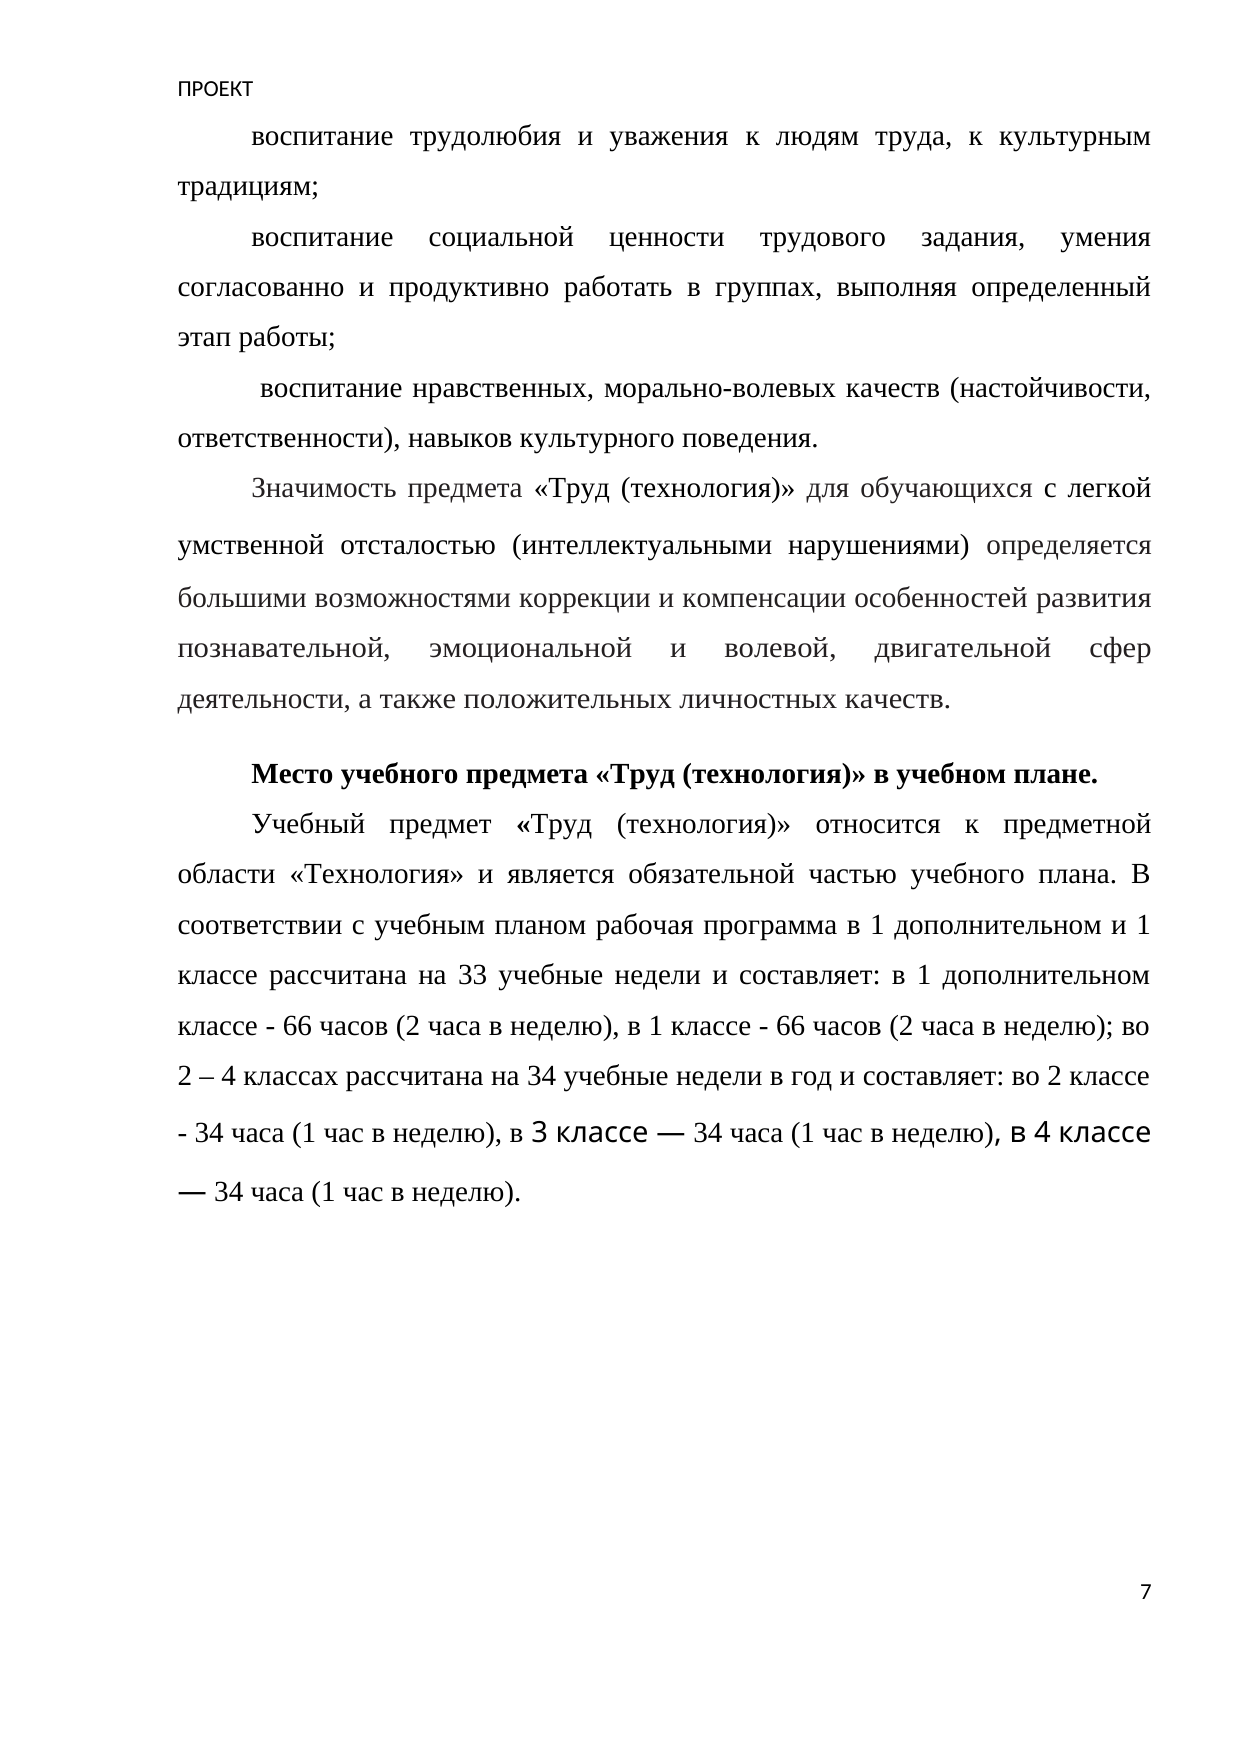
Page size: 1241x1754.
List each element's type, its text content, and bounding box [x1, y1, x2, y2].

text Место учебного предмета «Труд (технология)» в учебном плане. [177, 756, 1152, 789]
text воспитание нравственных, морально-волевых качеств (настойчивости, ответственности), навыков культурного поведения. [177, 370, 1152, 453]
text воспитание социальной ценности трудового задания, умения согласованно и продуктивно работать в группах, выполняя определенный этап работы; [177, 219, 1152, 353]
text Учебный предмет «Труд (технология)» относится к предметной области «Технология» и является обязательной частью учебного плана. В соответствии с учебным планом рабочая программа в 1 дополнительном и 1 классе рассчитана на 33 учебные недели и составляет: в 1 дополнительном классе - 66 часов (2 часа в неделю), в 1 классе - 66 часов (2 часа в неделю); во 2 – 4 классах рассчитана на 34 учебные недели в год и составляет: во 2 классе - 34 часа (1 час в неделю), в 3 классе — 34 часа (1 час в неделю), в 4 классе — 34 часа (1 час в неделю). [177, 806, 1152, 1210]
text Значимость предмета «Труд (технология)» для обучающихся с легкой умственной отсталостью (интеллектуальными нарушениями) определяется большими возможностями коррекции и компенсации особенностей развития познавательной, эмоциональной и волевой, двигательной сфер деятельности, а также положительных личностных качеств. [177, 470, 1152, 714]
text воспитание трудолюбия и уважения к людям труда, к культурным традициям; [177, 118, 1152, 202]
